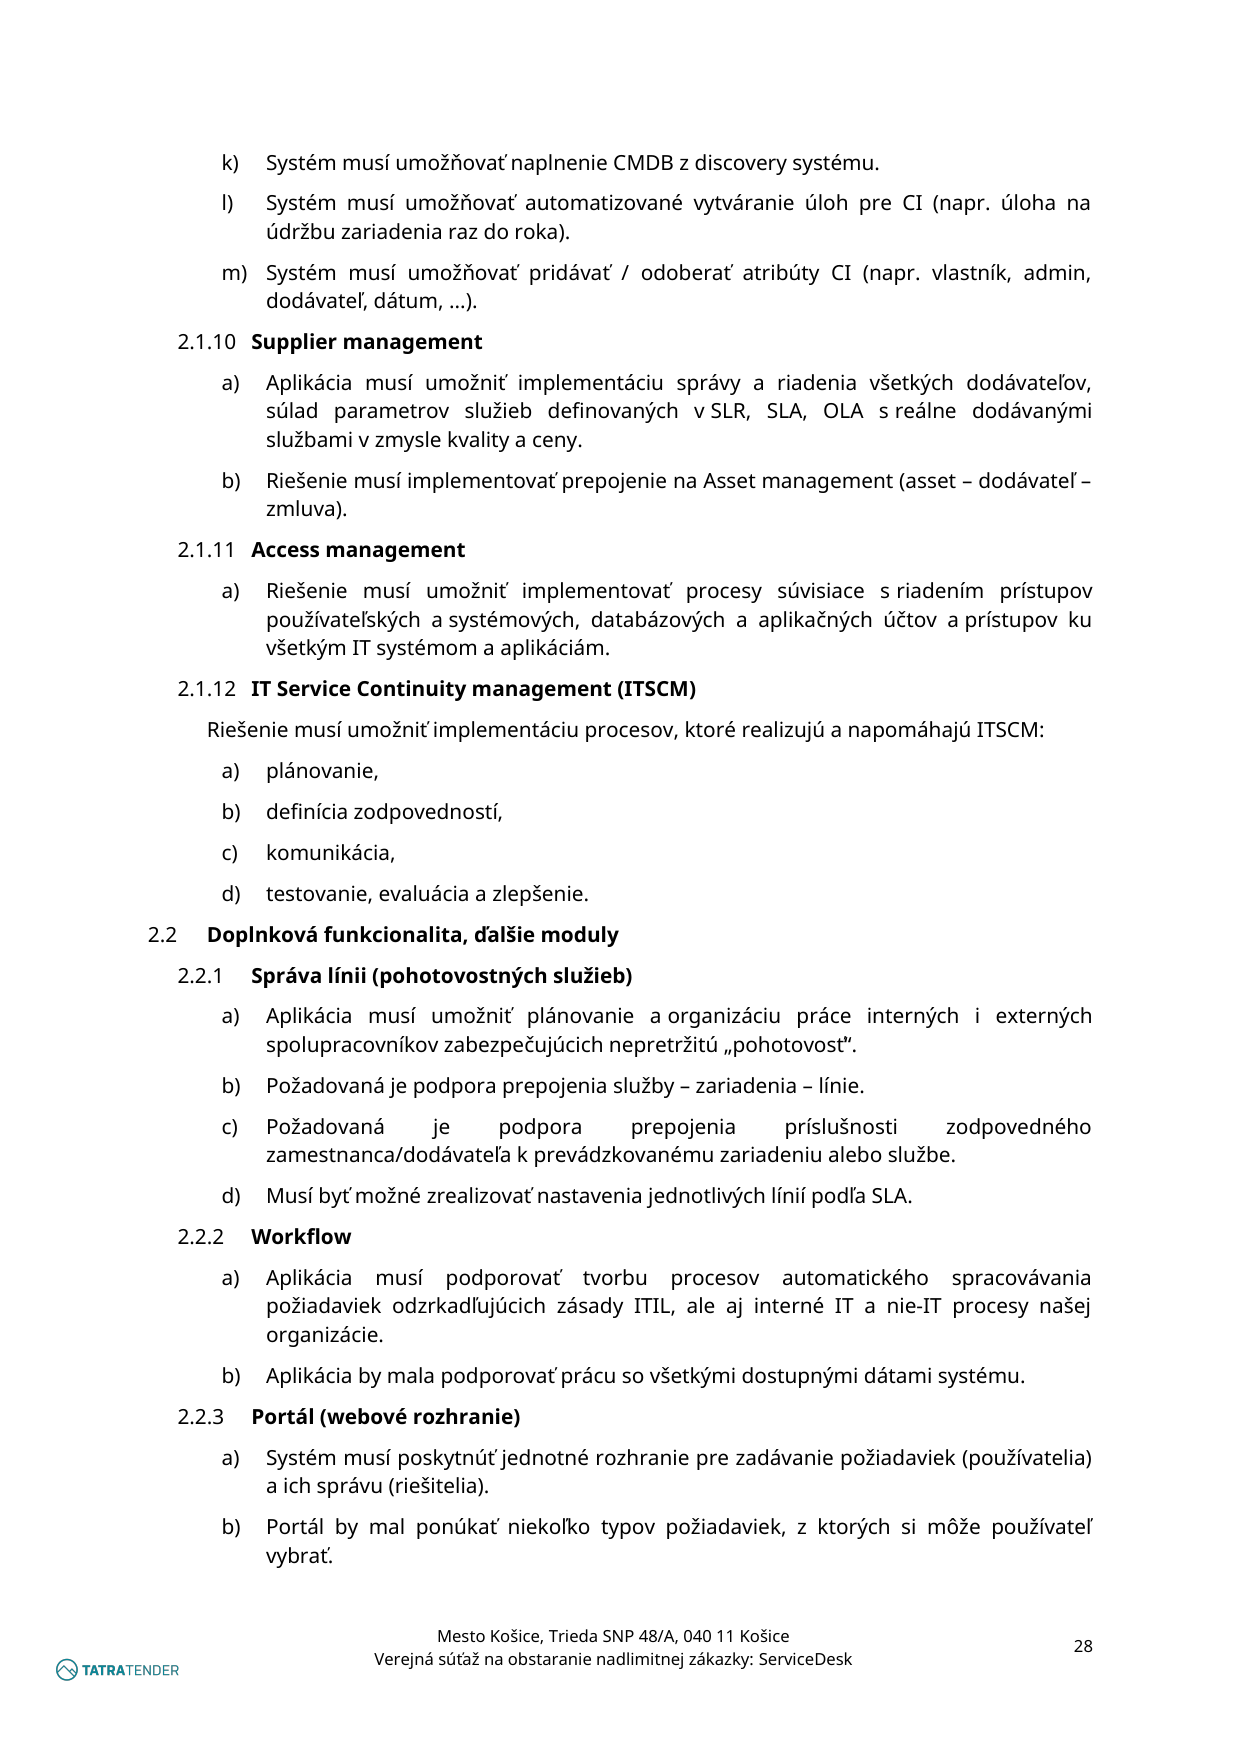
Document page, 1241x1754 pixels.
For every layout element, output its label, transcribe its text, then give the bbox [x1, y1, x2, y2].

list Doplnková funkcionalita, ďalšie moduly [148, 920, 1093, 948]
list Riešenie musí umožniť implementovať procesy súvisiace s riadením prístupov používateľských a systémových, databázových a aplikačných účtov a prístupov ku všetkým IT systémom a aplikáciám. [221, 576, 1093, 662]
text Riešenie musí umožniť implementáciu procesov, ktoré realizujú a napomáhajú ITSCM: [207, 715, 1093, 743]
list Workflow [177, 1222, 1093, 1251]
list Požadovaná je podpora prepojenia príslušnosti zodpovedného zamestnanca/dodávateľa k prevádzkovanému zariadeniu alebo službe. [221, 1112, 1093, 1169]
list Aplikácia musí umožniť implementáciu správy a riadenia všetkých dodávateľov, súlad parametrov služieb definovaných v SLR, SLA, OLA s reálne dodávanými službami v zmysle kvality a ceny. [221, 368, 1093, 453]
list Musí byť možné zrealizovať nastavenia jednotlivých línií podľa SLA. [221, 1181, 1093, 1210]
list Supplier management [177, 327, 1093, 356]
list Portál (webové rozhranie) [177, 1402, 1093, 1430]
list Systém musí poskytnúť jednotné rozhranie pre zadávanie požiadaviek (používatelia) a ich správu (riešitelia). [221, 1443, 1093, 1500]
list Systém musí umožňovať automatizované vytváranie úloh pre CI (napr. úloha na údržbu zariadenia raz do roka). [221, 188, 1093, 245]
list Aplikácia by mala podporovať prácu so všetkými dostupnými dátami systému. [221, 1361, 1093, 1389]
list Portál by mal ponúkať niekoľko typov požiadaviek, z ktorých si môže používateľ vybrať. [221, 1512, 1093, 1569]
list IT Service Continuity management (ITSCM) [177, 674, 1093, 703]
list Systém musí umožňovať naplnenie CMDB z discovery systému. [221, 148, 1093, 176]
list komunikácia, [221, 838, 1093, 866]
list Aplikácia musí podporovať tvorbu procesov automatického spracovávania požiadaviek odzrkadľujúcich zásady ITIL, ale aj interné IT a nie-IT procesy našej organizácie. [221, 1263, 1093, 1348]
list definícia zodpovedností, [221, 797, 1093, 825]
list Riešenie musí implementovať prepojenie na Asset management (asset – dodávateľ – zmluva). [221, 466, 1093, 523]
list Aplikácia musí umožniť plánovanie a organizáciu práce interných i externých spolupracovníkov zabezpečujúcich nepretržitú „pohotovosť“. [221, 1002, 1093, 1058]
list Systém musí umožňovať pridávať / odoberať atribúty CI (napr. vlastník, admin, dodávateľ, dátum, ...). [221, 258, 1093, 315]
picture [50, 1648, 189, 1690]
list Správa línii (pohotovostných služieb) [177, 961, 1093, 989]
list plánovanie, [221, 756, 1093, 784]
list testovanie, evaluácia a zlepšenie. [221, 879, 1093, 907]
list Access management [177, 535, 1093, 564]
list Požadovaná je podpora prepojenia služby – zariadenia – línie. [221, 1071, 1093, 1099]
